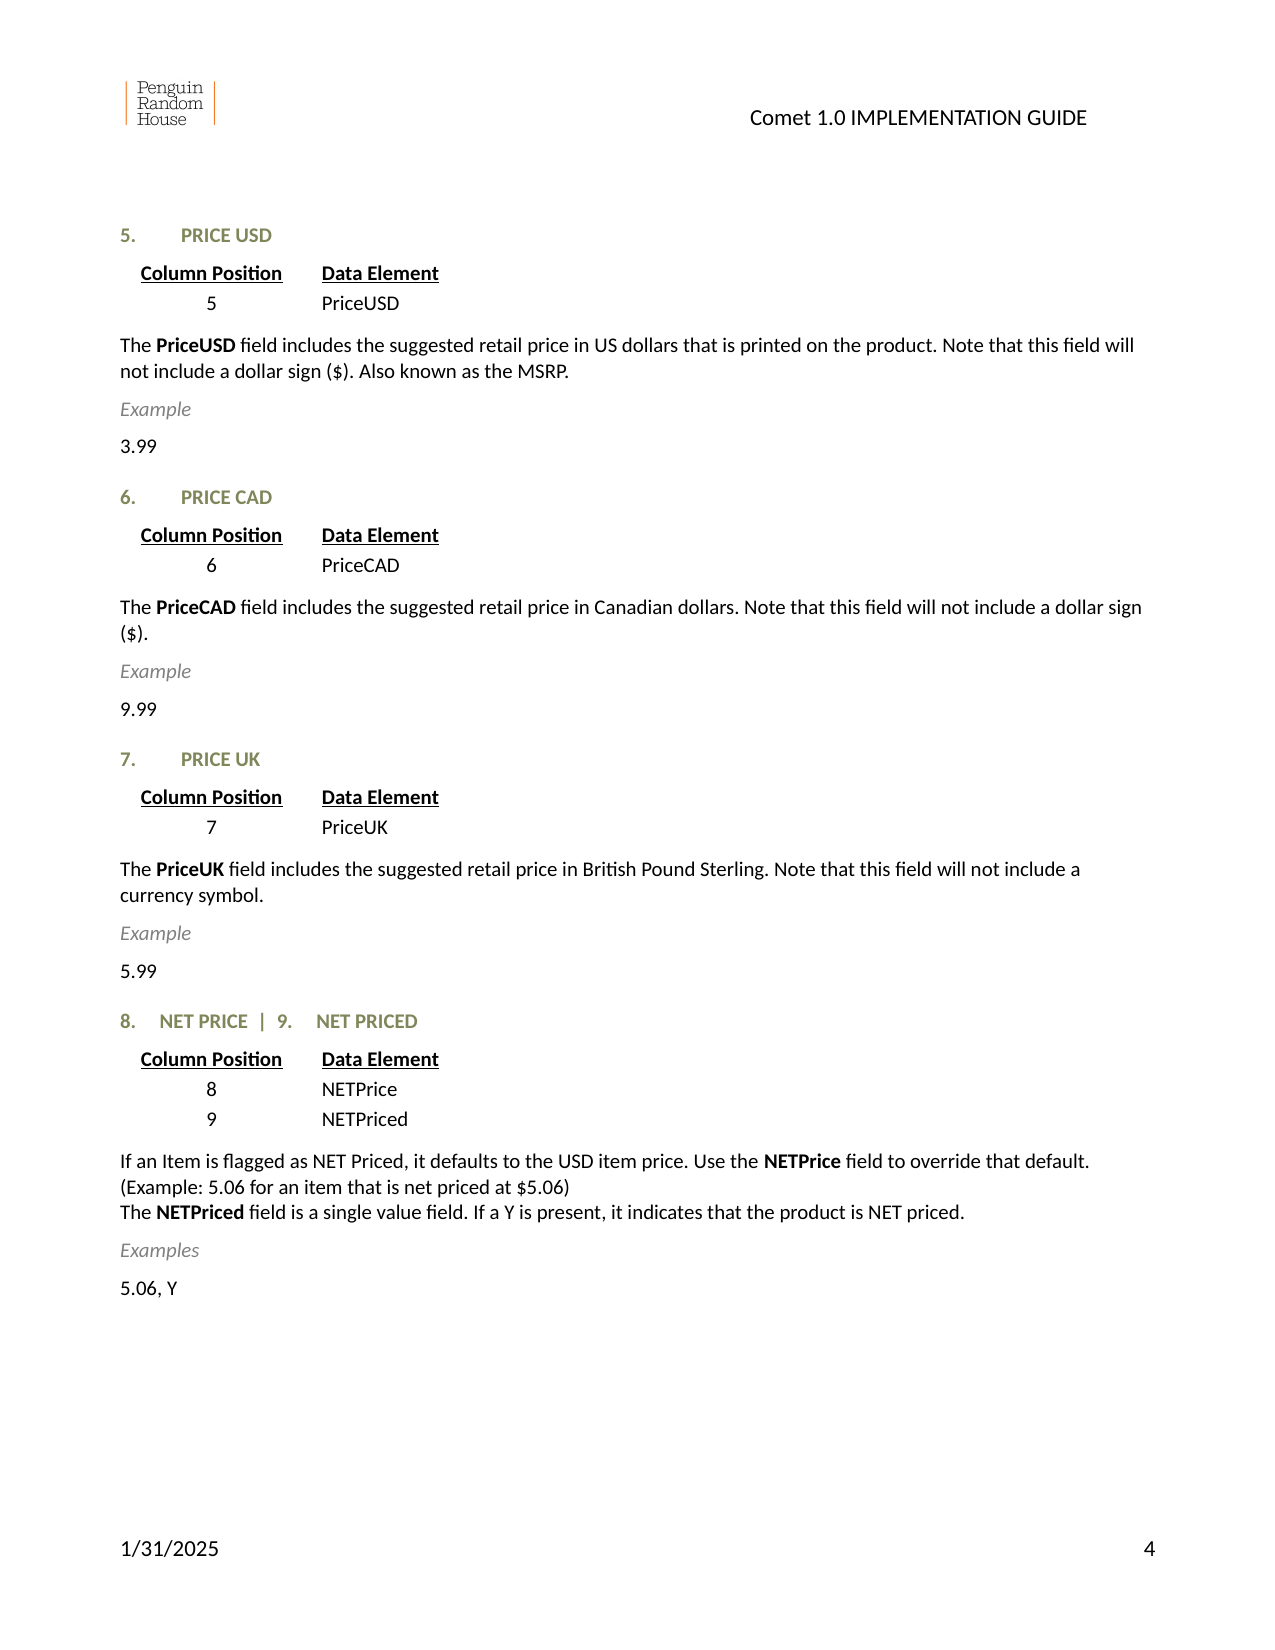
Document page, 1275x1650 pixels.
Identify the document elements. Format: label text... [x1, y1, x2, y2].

text 5.99 [120, 958, 1155, 983]
table_cell NETPrice [310, 1076, 669, 1106]
table_header Data Element [310, 1046, 669, 1076]
picture [120, 75, 221, 133]
text 5.06, Y [120, 1275, 1155, 1301]
text 3.99 [120, 434, 1155, 459]
table_cell 7 [113, 814, 310, 844]
table_cell 6 [113, 552, 310, 582]
table_header Column Position [113, 784, 310, 814]
subtitle 8. Net Price | 9. Net Priced [120, 1008, 1155, 1034]
table_cell NETPriced [310, 1106, 669, 1136]
table_cell PriceCAD [310, 552, 669, 582]
table_header Column Position [113, 260, 310, 290]
text The PriceUSD field includes the suggested retail price in US dollars that is printed on the product. Note that this field will not include a dollar sign ($). Also known as the MSRP. [120, 332, 1155, 383]
subtitle Price CAD [120, 484, 1155, 509]
text The PriceUK field includes the suggested retail price in British Pound Sterling. Note that this field will not include a currency symbol. [120, 857, 1155, 907]
table_header Data Element [310, 522, 669, 552]
text The NETPriced field is a single value field. If a Y is present, it indicates that the product is NET priced. [120, 1199, 1155, 1225]
subtitle Price USD [120, 222, 1155, 247]
table_cell PriceUK [310, 814, 669, 844]
text The PriceCAD field includes the suggested retail price in Canadian dollars. Note that this field will not include a dollar sign ($). [120, 594, 1155, 645]
table_header Column Position [113, 522, 310, 552]
subtitle Example [120, 396, 1155, 421]
table_cell PriceUSD [310, 290, 669, 320]
subtitle Example [120, 658, 1155, 683]
table_header Column Position [113, 1046, 310, 1076]
subtitle Example [120, 920, 1155, 945]
subtitle Examples [120, 1237, 1155, 1263]
table_cell 9 [113, 1106, 310, 1136]
text 9.99 [120, 696, 1155, 721]
table_header Data Element [310, 784, 669, 814]
table_cell 8 [113, 1076, 310, 1106]
subtitle Price UK [120, 746, 1155, 772]
text If an Item is flagged as NET Priced, it defaults to the USD item price. Use the NETPrice field to override that default. (Example: 5.06 for an item that is net priced at $5.06) [120, 1149, 1155, 1199]
table_cell 5 [113, 290, 310, 320]
table_header Data Element [310, 260, 669, 290]
